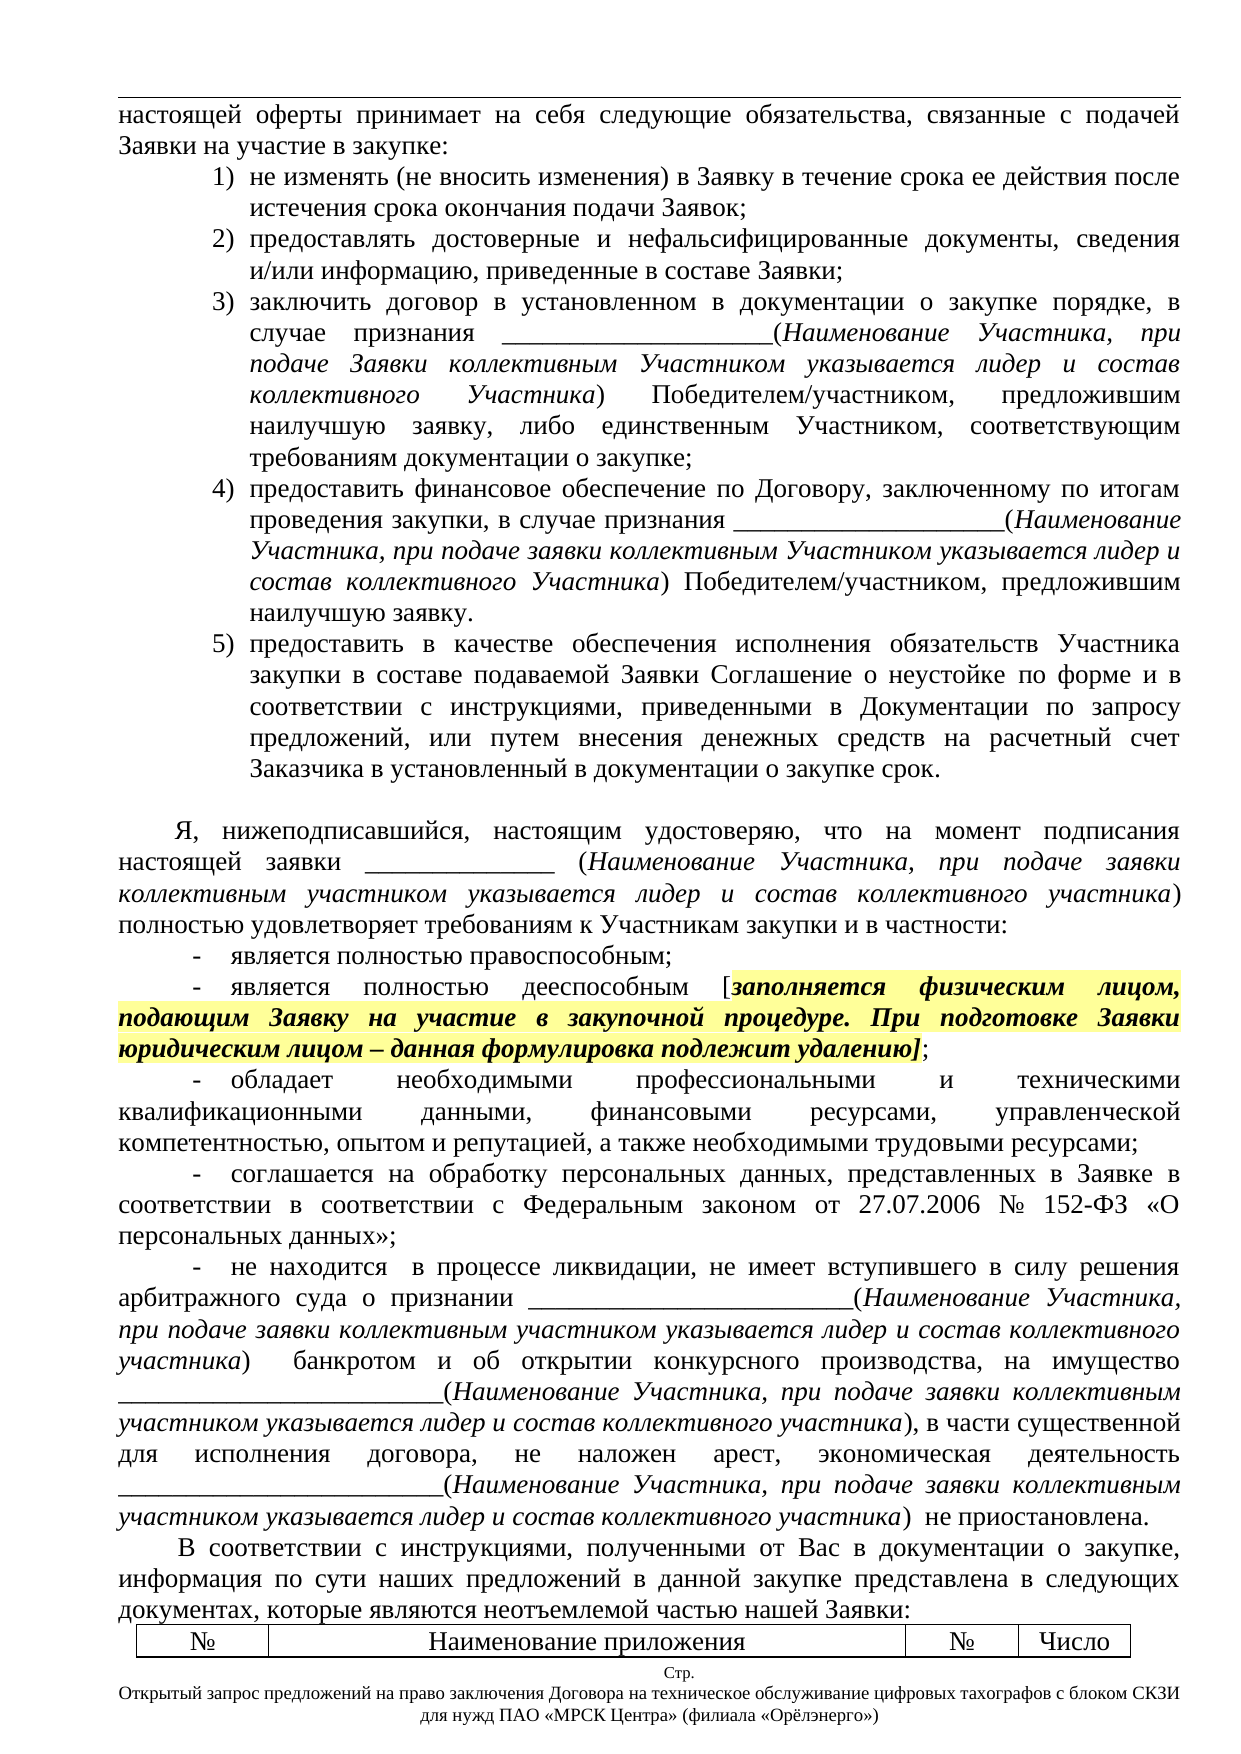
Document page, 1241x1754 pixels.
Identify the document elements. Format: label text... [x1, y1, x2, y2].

table_header № страницы [906, 1625, 1018, 1656]
list заключить договор в установленном в документации о закупке порядке, в случае признания ____________________(Наименование Участника, при подаче Заявки коллективным Участником указывается лидер и состав коллективного Участника) Победителем/участником, предложившим наилучшую заявку, либо единственным Участником, соответствующим требованиям документации о закупке; [212, 285, 1181, 472]
table_header № прило-жения [137, 1625, 268, 1656]
list предоставить в качестве обеспечения исполнения обязательств Участника закупки в составе подаваемой Заявки Соглашение о неустойке по форме и в соответствии с инструкциями, приведенными в Документации по запросу предложений, или путем внесения денежных средств на расчетный счет Заказчика в установленный в документации о закупке срок. [212, 627, 1181, 783]
list предоставить финансовое обеспечение по Договору, заключенному по итогам проведения закупки, в случае признания ____________________(Наименование Участника, при подаче заявки коллективным Участником указывается лидер и состав коллективного Участника) Победителем/участником, предложившим наилучшую заявку. [212, 472, 1181, 627]
list предоставлять достоверные и нефальсифицированные документы, сведения и/или информацию, приведенные в составе Заявки; [212, 223, 1181, 285]
list является полностью дееспособным [заполняется физическим лицом, подающим Заявку на участие в закупочной процедуре. При подготовке Заявки юридическим лицом – данная формулировка подлежит удалению]; [118, 970, 732, 1001]
list соглашается на обработку персональных данных, представленных в Заявке в соответствии в соответствии с Федеральным законом от 27.07.2006 № 152-ФЗ «О персональных данных»; [118, 1157, 1181, 1250]
text Я, нижеподписавшийся, настоящим удостоверяю, что на момент подписания настоящей заявки ______________ (Наименование Участника, при подаче заявки коллективным участником указывается лидер и состав коллективного участника) полностью удовлетворяет требованиям к Участникам закупки и в частности: [118, 814, 1181, 939]
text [118, 98, 1181, 160]
list обладает необходимыми профессиональными и техническими квалификационными данными, финансовыми ресурсами, управленческой компетентностью, опытом и репутацией, а также необходимыми трудовыми ресурсами; [118, 1063, 1181, 1157]
table_header Число страниц [1019, 1625, 1130, 1656]
list является полностью правоспособным; [118, 939, 1181, 970]
list не находится в процессе ликвидации, не имеет вступившего в силу решения арбитражного суда о признании ________________________(Наименование Участника, при подаче заявки коллективным участником указывается лидер и состав коллективного участника) банкротом и об открытии конкурсного производства, на имущество ________________________(Наименование Участника, при подаче заявки коллективным участником указывается лидер и состав коллективного участника), в части существенной для исполнения договора, не наложен арест, экономическая деятельность ________________________(Наименование Участника, при подаче заявки коллективным участником указывается лидер и состав коллективного участника) не приостановлена. [118, 1250, 1181, 1531]
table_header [269, 1625, 905, 1656]
text В соответствии с инструкциями, полученными от Вас в документации о закупке, информация по сути наших предложений в данной закупке представлена в следующих документах, которые являются неотъемлемой частью нашей Заявки: [118, 1531, 1181, 1624]
list не изменять (не вносить изменения) в Заявку в течение срока ее действия после истечения срока окончания подачи Заявок; [212, 160, 1181, 223]
list является полностью дееспособным [заполняется физическим лицом, подающим Заявку на участие в закупочной процедуре. При подготовке Заявки юридическим лицом – данная формулировка подлежит удалению]; [118, 1032, 1181, 1063]
